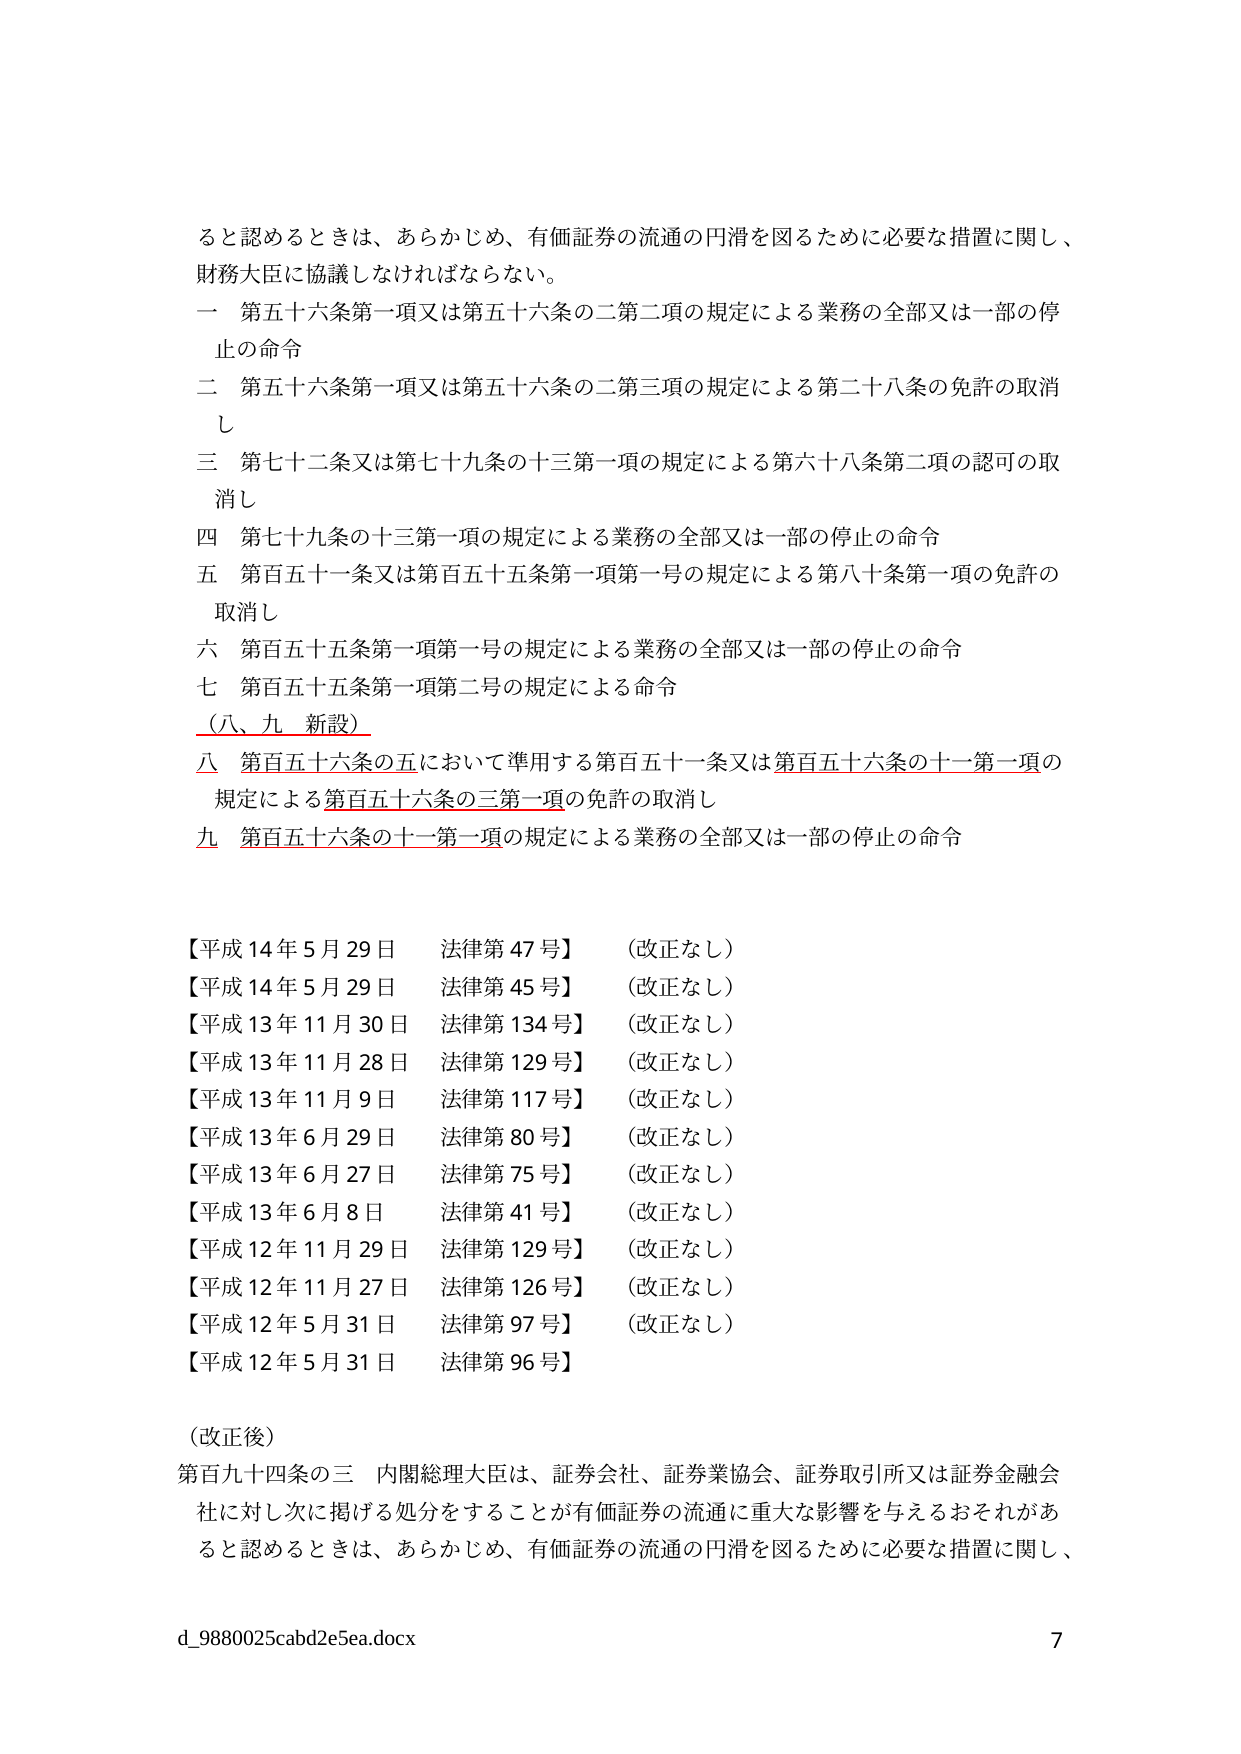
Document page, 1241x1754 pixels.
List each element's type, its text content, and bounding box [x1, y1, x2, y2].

text 【平成13年6月8日 法律第41号】 （改正なし） [177, 1192, 1063, 1229]
text 【平成12年5月31日 法律第96号】 [177, 1342, 1063, 1379]
text 一 第五十六条第一項又は第五十六条の二第二項の規定による業務の全部又は一部の停止の命令 [196, 292, 1063, 367]
text 【平成13年11月30日 法律第134号】 （改正なし） [177, 1004, 1063, 1042]
text 六 第百五十五条第一項第一号の規定による業務の全部又は一部の停止の命令 [196, 629, 1063, 667]
text 【平成12年5月31日 法律第97号】 （改正なし） [177, 1304, 1063, 1342]
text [177, 1454, 1063, 1567]
text 【平成14年5月29日 法律第47号】 （改正なし） [177, 929, 1063, 967]
text 【平成13年6月29日 法律第80号】 （改正なし） [177, 1117, 1063, 1154]
text 五 第百五十一条又は第百五十五条第一項第一号の規定による第八十条第一項の免許の取消し [196, 554, 1063, 629]
text 七 第百五十五条第一項第二号の規定による命令 [196, 667, 1063, 704]
text 四 第七十九条の十三第一項の規定による業務の全部又は一部の停止の命令 [196, 517, 1063, 554]
text （改正後） [177, 1417, 1063, 1454]
text 【平成12年11月29日 法律第129号】 （改正なし） [177, 1229, 1063, 1267]
text （八、九 新設） [196, 704, 1063, 742]
text 二 第五十六条第一項又は第五十六条の二第三項の規定による第二十八条の免許の取消し [196, 367, 1063, 442]
text 【平成12年11月27日 法律第126号】 （改正なし） [177, 1267, 1063, 1304]
text 八 第百五十六条の五において準用する第百五十一条又は第百五十六条の十一第一項の規定による第百五十六条の三第一項の免許の取消し [196, 742, 1063, 817]
text 三 第七十二条又は第七十九条の十三第一項の規定による第六十八条第二項の認可の取消し [196, 442, 1063, 517]
text 【平成14年5月29日 法律第45号】 （改正なし） [177, 967, 1063, 1004]
text 【平成13年11月9日 法律第117号】 （改正なし） [177, 1079, 1063, 1117]
text 【平成13年6月27日 法律第75号】 （改正なし） [177, 1154, 1063, 1192]
text 【平成13年11月28日 法律第129号】 （改正なし） [177, 1042, 1063, 1079]
text 九 第百五十六条の十一第一項の規定による業務の全部又は一部の停止の命令 [196, 817, 1063, 854]
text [177, 217, 1063, 292]
